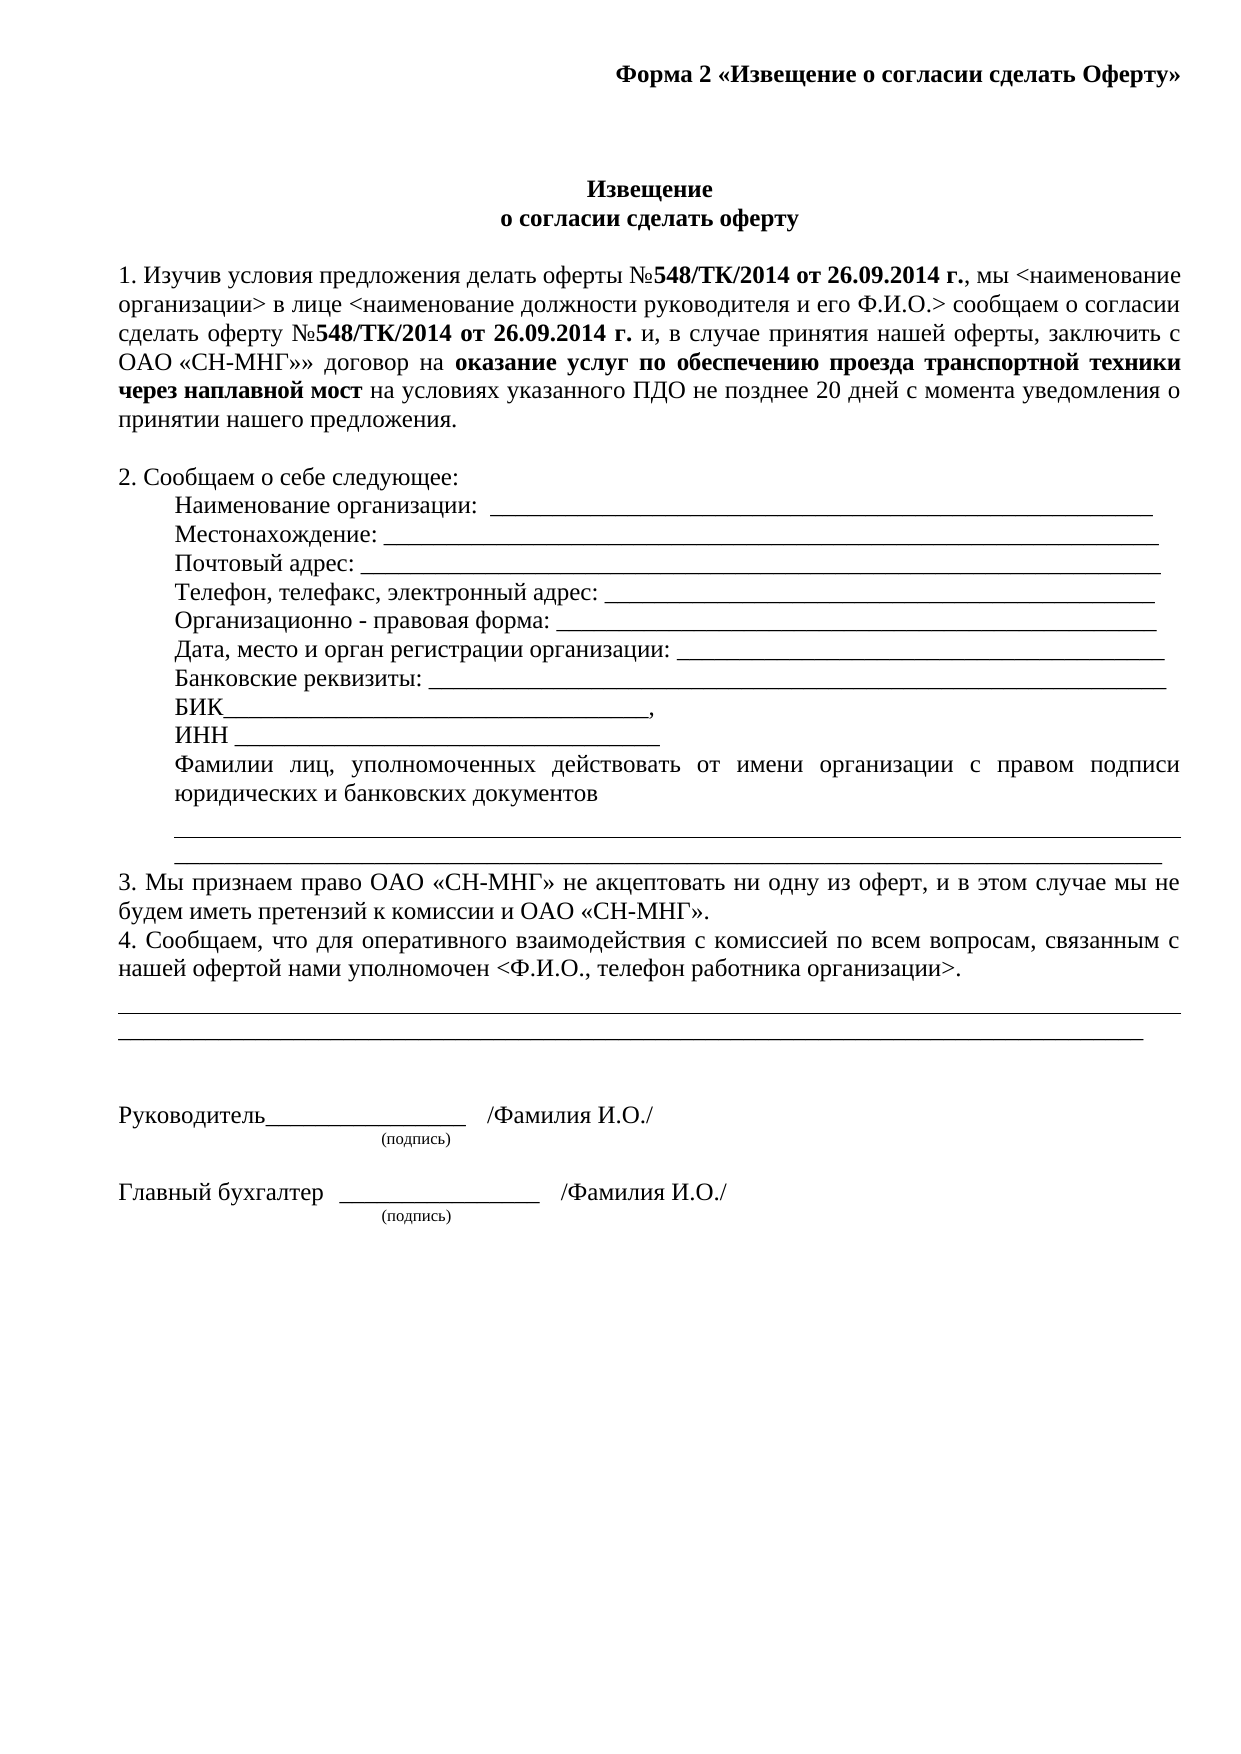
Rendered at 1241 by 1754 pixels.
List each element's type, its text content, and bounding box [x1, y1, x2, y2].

text Телефон, телефакс, электронный адрес: ____________________________________________ [174, 577, 1181, 605]
text Наименование организации: _____________________________________________________ [174, 490, 1181, 519]
text _______________________________________________________________________________ [174, 838, 1181, 867]
text Фамилии лиц, уполномоченных действовать от имени организации с правом подписи юридических и банковских документов [174, 749, 1181, 807]
text 2. Сообщаем о себе следующее: [118, 462, 1181, 490]
text 1. Изучив условия предложения делать оферты №548/ТК/2014 от 26.09.2014 г., мы <наименование организации> в лице <наименование должности руководителя и его Ф.И.О.> сообщаем о согласии сделать оферту №548/ТК/2014 от 26.09.2014 г. и, в случае принятия нашей оферты, заключить с ОАО «СН-МНГ»» договор на оказание услуг по обеспечению проезда транспортной техники через наплавной мост на условиях указанного ПДО не позднее 20 дней с момента уведомления о принятии нашего предложения. [118, 260, 1181, 433]
text Извещение [118, 174, 1181, 203]
text Дата, место и орган регистрации организации: _______________________________________ [174, 634, 1181, 663]
text ИНН __________________________________ [174, 720, 1181, 749]
text (подпись) [118, 1129, 1181, 1148]
text Организационно - правовая форма: ________________________________________________ [174, 605, 1181, 634]
text БИК__________________________________, [174, 692, 1181, 720]
text 4. Сообщаем, что для оперативного взаимодействия с комиссией по всем вопросам, связанным с нашей офертой нами уполномочен <Ф.И.О., телефон работника организации>. [118, 925, 1181, 982]
text Местонахождение: ______________________________________________________________ [174, 519, 1181, 548]
text Главный бухгалтер ________________ /Фамилия И.О./ [118, 1177, 1181, 1206]
text Руководитель ________________ /Фамилия И.О./ [118, 1100, 1181, 1129]
text 3. Мы признаем право ОАО «СН-МНГ» не акцептовать ни одну из оферт, и в этом случае мы не будем иметь претензий к комиссии и ОАО «СН-МНГ». [118, 867, 1181, 925]
text Банковские реквизиты: ___________________________________________________________ [174, 663, 1181, 692]
text Форма 2 «Извещение о согласии сделать Оферту» [118, 59, 1181, 88]
text о согласии сделать оферту [118, 203, 1181, 232]
text __________________________________________________________________________________ [118, 1014, 1181, 1043]
text (подпись) [266, 1206, 1181, 1225]
text Почтовый адрес: ________________________________________________________________ [174, 548, 1181, 577]
